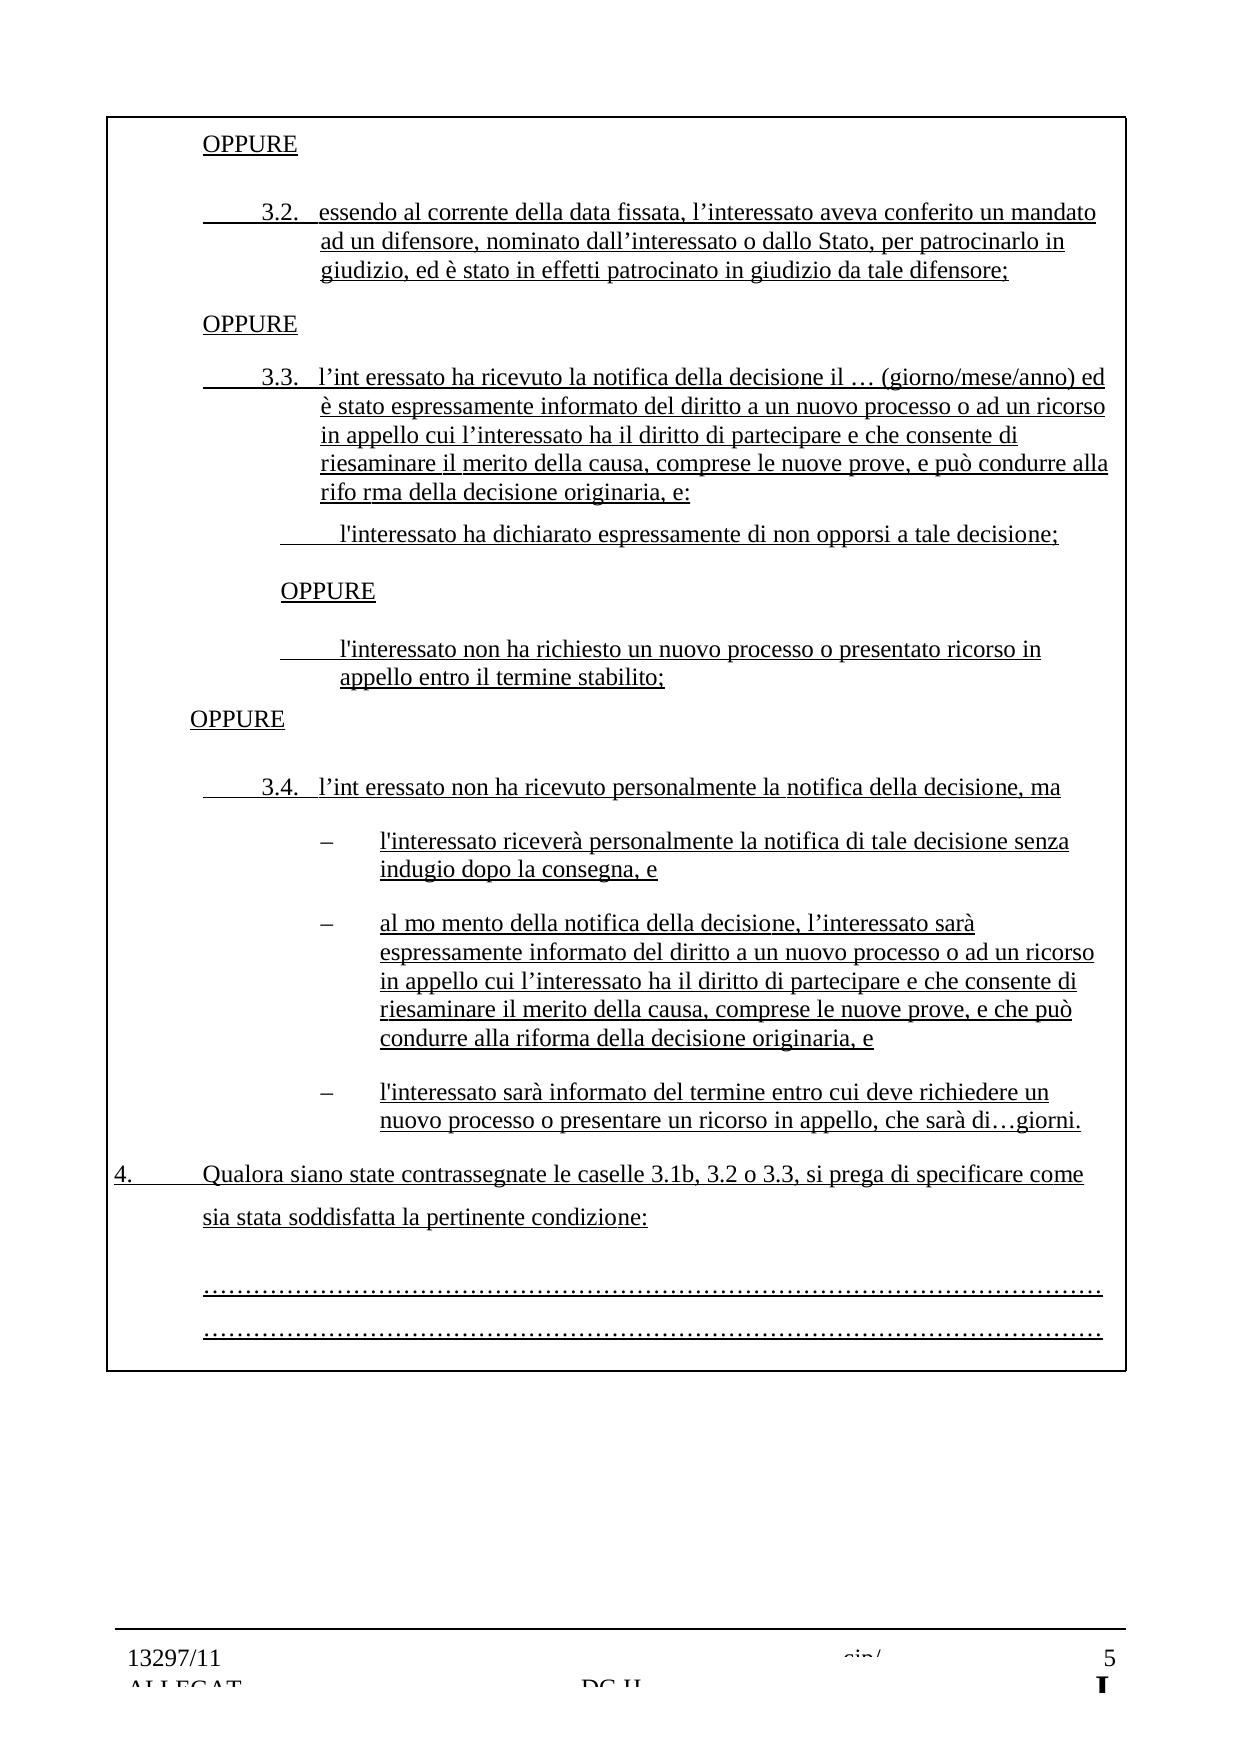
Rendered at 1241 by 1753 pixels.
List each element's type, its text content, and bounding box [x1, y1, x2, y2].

text OPPURE [280, 576, 1138, 605]
text 3.3. l’int eressato ha ricevuto la notifica della decisione il … (giorno/mese/anno) ed è stato espressamente informato del diritto a un nuovo processo o ad un ricorso in appello cui l’interessato ha il diritto di partecipare e che consente di riesaminare il merito della causa, comprese le nuove prove, e può condurre alla rifo rma della decisione originaria, e: [202, 362, 1113, 506]
text ……………………………………………………………………………………………… [202, 1313, 1138, 1342]
text OPPURE [202, 129, 1138, 158]
list l'interessato riceverà personalmente la notifica di tale decisione senza indugio dopo la consegna, e [320, 826, 1074, 883]
text 3.4. l’int eressato non ha ricevuto personalmente la notifica della decisione, ma [202, 772, 1138, 801]
text l'interessato non ha richiesto un nuovo processo o presentato ricorso in appello entro il termine stabilito; [280, 634, 1047, 691]
text 3.2. essendo al corrente della data fissata, l’interessato aveva conferito un mandato ad un difensore, nominato dall’interessato o dallo Stato, per patrocinarlo in giudizio, ed è stato in effetti patrocinato in giudizio da tale difensore; [202, 197, 1105, 283]
text l'interessato ha dichiarato espressamente di non opporsi a tale decisione; [280, 519, 1138, 547]
text OPPURE [202, 309, 1138, 337]
list al mo mento della notifica della decisione, l’interessato sarà espressamente informato del diritto a un nuovo processo o ad un ricorso in appello cui l’interessato ha il diritto di partecipare e che consente di riesaminare il merito della causa, comprese le nuove prove, e che può condurre alla riforma della decisione originaria, e [320, 908, 1100, 1052]
list l'interessato sarà informato del termine entro cui deve richiedere un nuovo processo o presentare un ricorso in appello, che sarà di…giorni. [320, 1077, 1086, 1134]
text ……………………………………………………………………………………………… [202, 1270, 1138, 1299]
text OPPURE [190, 704, 1138, 732]
list Qualora siano state contrassegnate le caselle 3.1b, 3.2 o 3.3, si prega di specificare come sia stata soddisfatta la pertinente condizione: [114, 1159, 1088, 1231]
